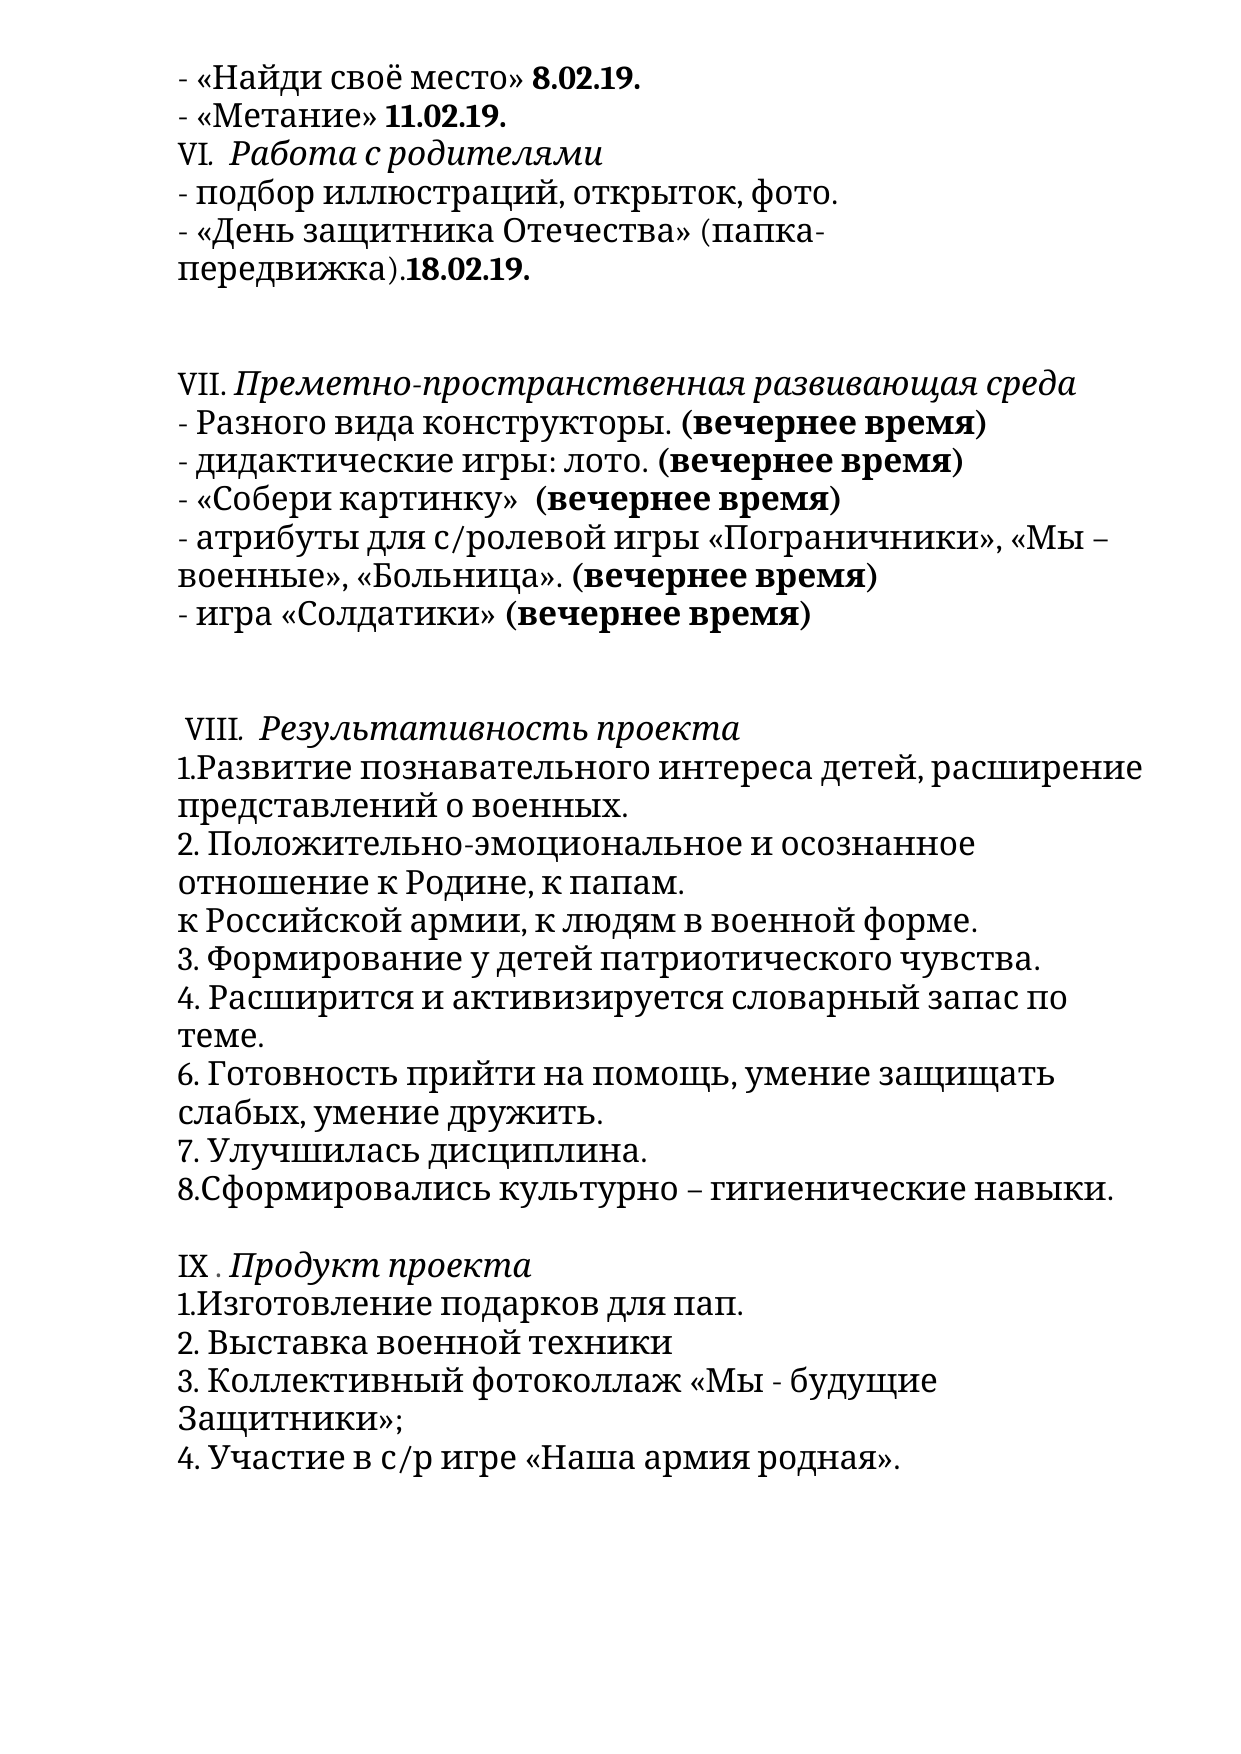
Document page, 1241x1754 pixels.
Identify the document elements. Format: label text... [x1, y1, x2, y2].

text - игра «Солдатики» (вечернее время) [177, 596, 1152, 634]
text 6. Готовность прийти на помощь, умение защищать слабых, умение дружить. [177, 1056, 1152, 1132]
text VI. Работа с родителями [229, 136, 1152, 174]
text - подбор иллюстраций, открыток, фото. [177, 174, 1152, 212]
text VII. Преметно-пространственная развивающая среда [234, 366, 1152, 404]
text 4. Участие в с/р игре «Наша армия родная». [177, 1439, 1152, 1477]
text 7. Улучшилась дисциплина. [177, 1132, 1152, 1171]
text 1.Изготовление подарков для пап. [177, 1286, 1152, 1324]
text 2. Выставка военной техники [177, 1324, 1152, 1362]
text - «Метание» 11.02.19. [177, 97, 1152, 136]
text - дидактические игры: лото. (вечернее время) [177, 442, 1152, 481]
text к Российской армии, к людям в военной форме. [177, 902, 1152, 941]
text 3. Коллективный фотоколлаж «Мы - будущие Защитники»; [177, 1362, 1152, 1439]
text - «Собери картинку» (вечернее время) [177, 481, 1152, 519]
text 2. Положительно-эмоциональное и осознанное отношение к Родине, к папам. [177, 826, 1152, 902]
text 8.Сформировались культурно – гигиенические навыки. [177, 1171, 1152, 1209]
text 4. Расширится и активизируется словарный запас по теме. [177, 979, 1152, 1056]
text VIII. Результативность проекта [239, 711, 1152, 749]
text - «День защитника Отечества» (папка-передвижка).18.02.19. [177, 212, 1152, 289]
text - «Найди своё место» 8.02.19. [177, 59, 1152, 97]
text 3. Формирование у детей патриотического чувства. [177, 941, 1152, 979]
text - Разного вида конструкторы. (вечернее время) [177, 404, 1152, 442]
text - атрибуты для с/ролевой игры «Пограничники», «Мы –военные», «Больница». (вечернее время) [177, 519, 1152, 596]
text 1.Развитие познавательного интереса детей, расширение представлений о военных. [177, 749, 1152, 826]
text IX . Продукт проекта [177, 1247, 1152, 1286]
